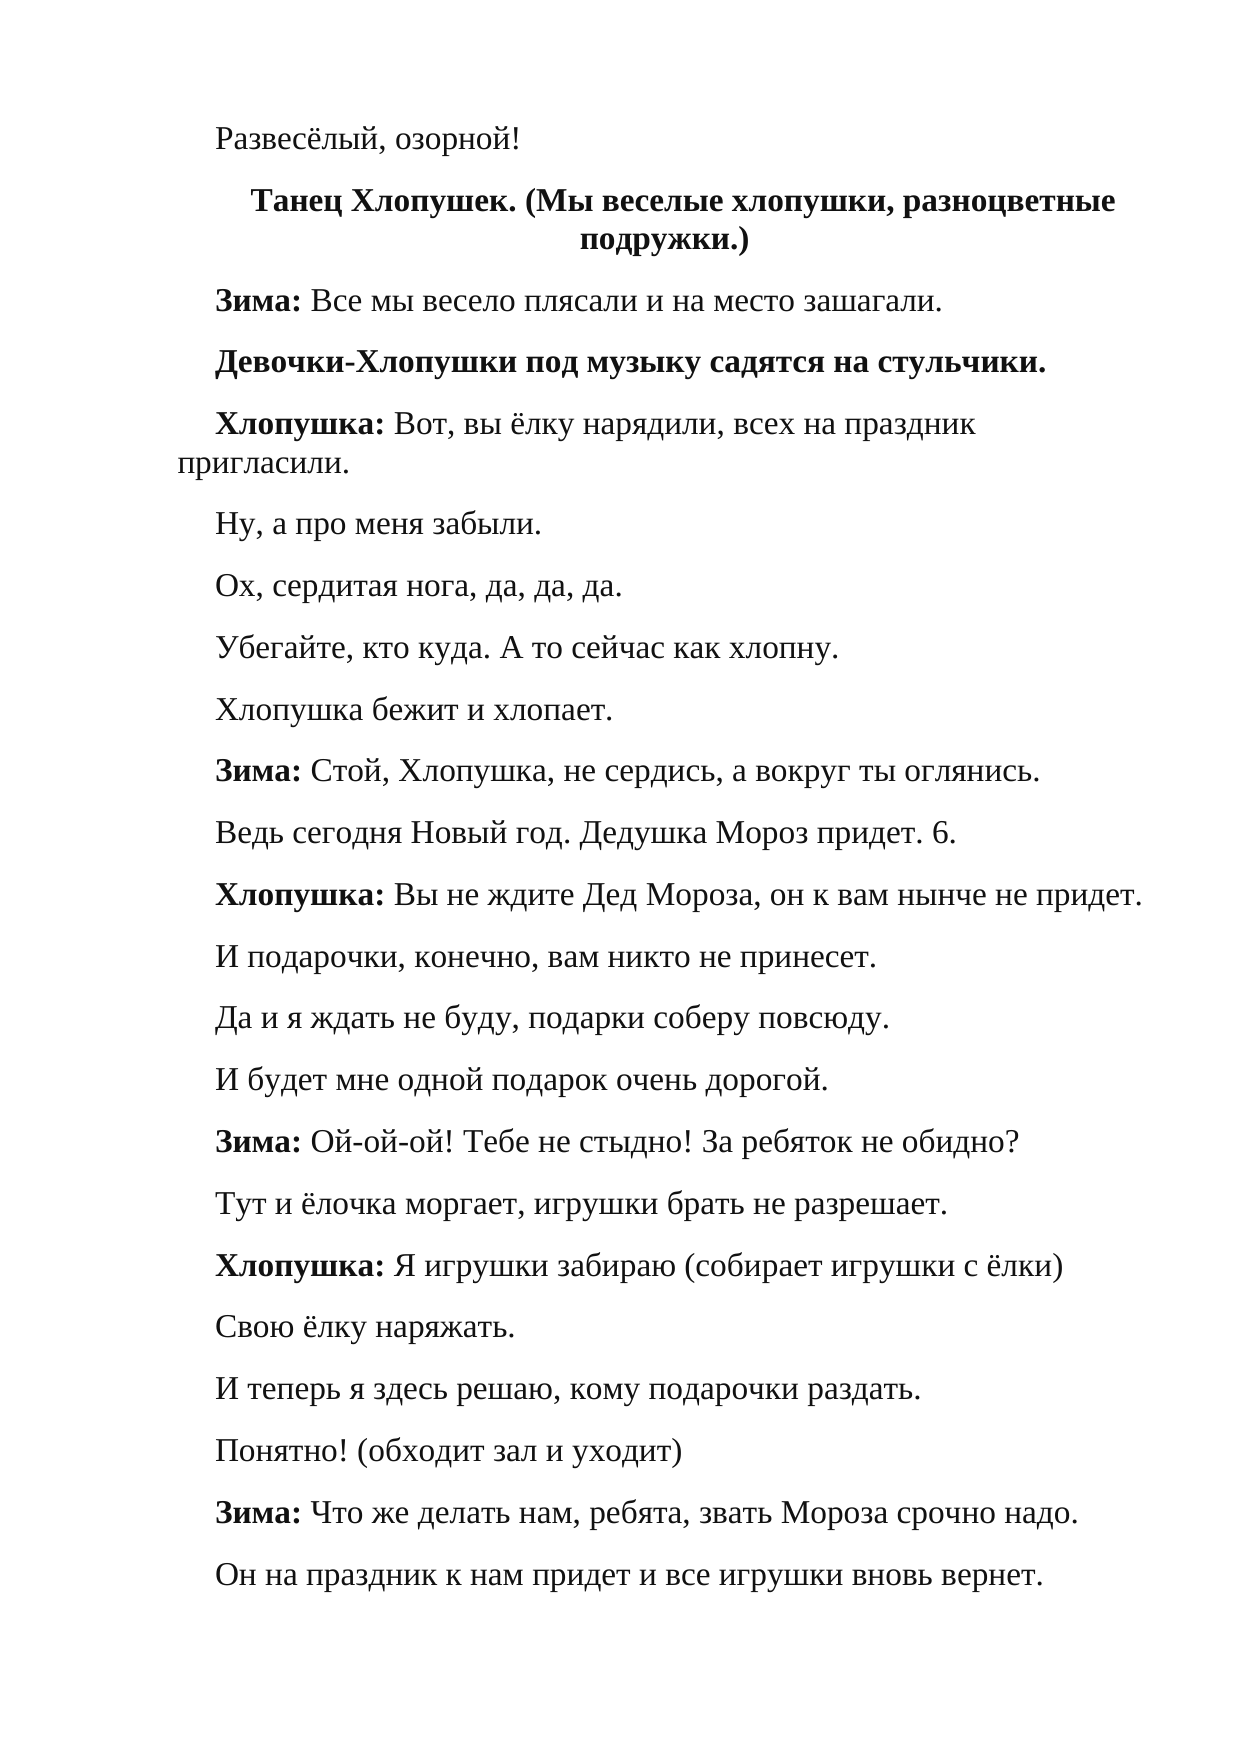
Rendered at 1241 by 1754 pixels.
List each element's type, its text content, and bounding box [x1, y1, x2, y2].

text И подарочки, конечно, вам никто не принесет. [177, 936, 1152, 974]
text Ох, сердитая нога, да, да, да. [177, 565, 1152, 604]
text Ну, а про меня забыли. [177, 504, 1152, 542]
text Убегайте, кто куда. А то сейчас как хлопну. [177, 627, 1152, 666]
text Зима: Что же делать нам, ребята, звать Мороза срочно надо. [177, 1492, 1152, 1530]
text Зима: Стой, Хлопушка, не сердись, а вокруг ты оглянись. [177, 751, 1152, 789]
text Развесёлый, озорной! [177, 118, 1152, 156]
text И будет мне одной подарок очень дорогой. [177, 1059, 1152, 1098]
text Зима: Ой-ой-ой! Тебе не стыдно! За ребяток не обидно? [177, 1121, 1152, 1160]
text Хлопушка бежит и хлопает. [177, 689, 1152, 727]
text Он на праздник к нам придет и все игрушки вновь вернет. [177, 1554, 1152, 1592]
text Танец Хлопушек. (Мы веселые хлопушки, разноцветные подружки.) [177, 180, 1152, 257]
text Зима: Все мы весело плясали и на место зашагали. [177, 280, 1152, 318]
text Ведь сегодня Новый год. Дедушка Мороз придет. 6. [177, 812, 1152, 851]
text Хлопушка: Вот, вы ёлку нарядили, всех на праздник пригласили. [177, 403, 1152, 480]
text Девочки-Хлопушки под музыку садятся на стульчики. [177, 342, 1152, 380]
text И теперь я здесь решаю, кому подарочки раздать. [177, 1368, 1152, 1407]
text Понятно! (обходит зал и уходит) [177, 1430, 1152, 1468]
text Свою ёлку наряжать. [177, 1307, 1152, 1345]
text Хлопушка: Вы не ждите Дед Мороза, он к вам нынче не придет. [177, 874, 1152, 913]
text Тут и ёлочка моргает, игрушки брать не разрешает. [177, 1183, 1152, 1221]
text Да и я ждать не буду, подарки соберу повсюду. [177, 998, 1152, 1036]
text Хлопушка: Я игрушки забираю (собирает игрушки с ёлки) [177, 1245, 1152, 1283]
